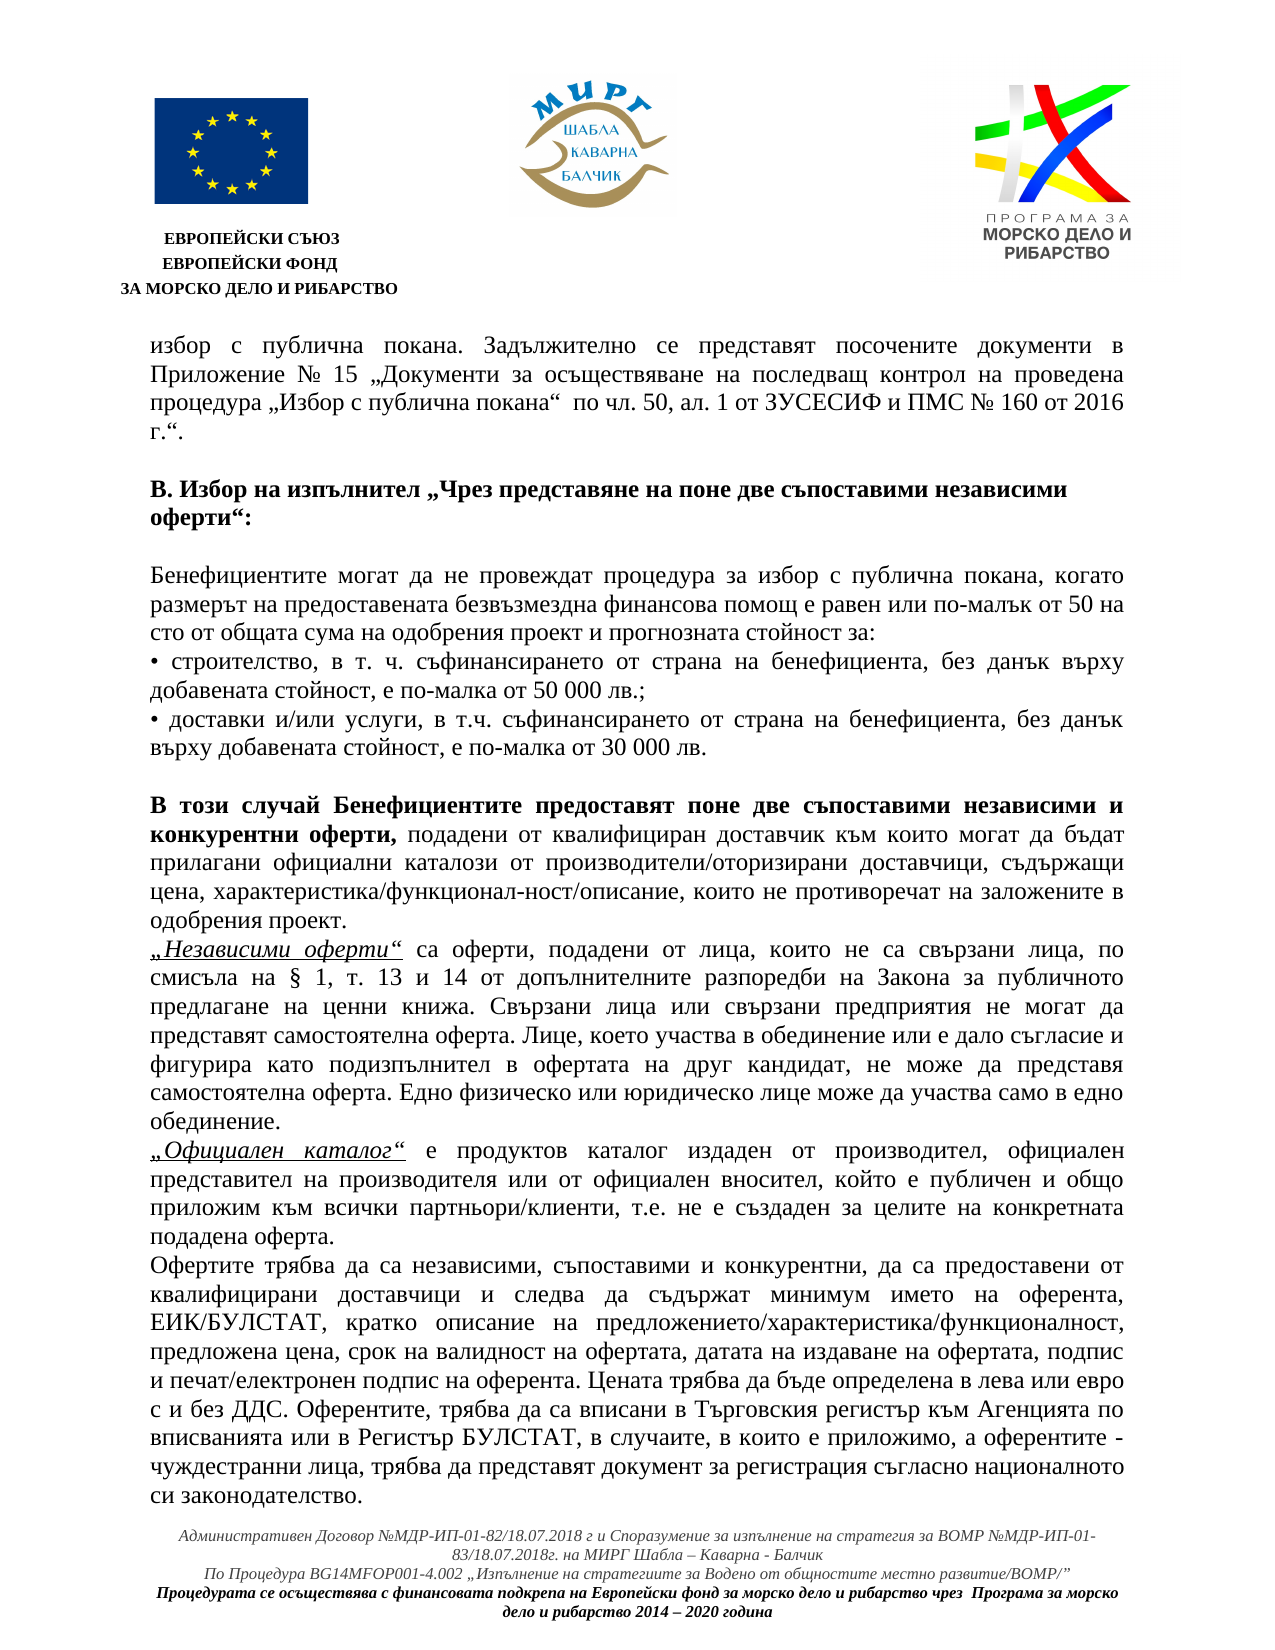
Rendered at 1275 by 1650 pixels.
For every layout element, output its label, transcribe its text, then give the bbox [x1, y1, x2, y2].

text Офертите трябва да са независими, съпоставими и конкурентни, да са предоставени от квалифицирани доставчици и следва да съдържат минимум името на оферента, ЕИК/БУЛСТАТ, кратко описание на предложението/характеристика/функционалност, предложена цена, срок на валидност на офертата, датата на издаване на офертата, подпис и печат/електронен подпис на оферента. Цената трябва да бъде определена в лева или евро с и без ДДС. Оферентите, трябва да са вписани в Търговския регистър към Агенцията по вписванията или в Регистър БУЛСТАТ, в случаите, в които е приложимо, а оферентите - чуждестранни лица, трябва да представят документ за регистрация съгласно националното си законодателство. [150, 1250, 1125, 1509]
text • строителство, в т. ч. съфинансирането от страна на бенефициента, без данък върху добавената стойност, е по-малка от 50 000 лв.; [150, 646, 1125, 704]
text В. Избор на изпълнител „Чрез представяне на поне две съпоставими независими оферти“: [150, 474, 1125, 531]
text „Независими оферти“ са оферти, подадени от лица, които не са свързани лица, по смисъла на § 1, т. 13 и 14 от допълнителните разпоредби на Закона за публичното предлагане на ценни книжа. Свързани лица или свързани предприятия не могат да представят самостоятелна оферта. Лице, което участва в обединение или е дало съгласие и фигурира като подизпълнител в офертата на друг кандидат, не може да представя самостоятелна оферта. Едно физическо или юридическо лице може да участва само в едно обединение. [150, 934, 1125, 1135]
text В този случай Бенефициентите предоставят поне две съпоставими независими и конкурентни оферти, подадени от квалифициран доставчик към които могат да бъдат прилагани официални каталози от производители/оторизирани доставчици, съдържащи цена, характеристика/функционал-ност/описание, които не противоречат на заложените в одобрения проект. [150, 790, 1125, 934]
text „Официален каталог“ е продуктов каталог издаден от производител, официален представител на производителя или от официален вносител, който е публичен и общо приложим към всички партньори/клиенти, т.е. не е създаден за целите на конкретната подадена оферта. [150, 1135, 1125, 1250]
text • доставки и/или услуги, в т.ч. съфинансирането от страна на бенефициента, без данък върху добавената стойност, е по-малка от 30 000 лв. [150, 704, 1125, 761]
text Бенефициентите могат да не провеждат процедура за избор с публична покана, когато размерът на предоставената безвъзмездна финансова помощ е равен или по-малък от 50 на сто от общата сума на одобрения проект и прогнозната стойност за: [150, 560, 1125, 646]
picture [509, 73, 677, 217]
picture [920, 54, 1181, 282]
